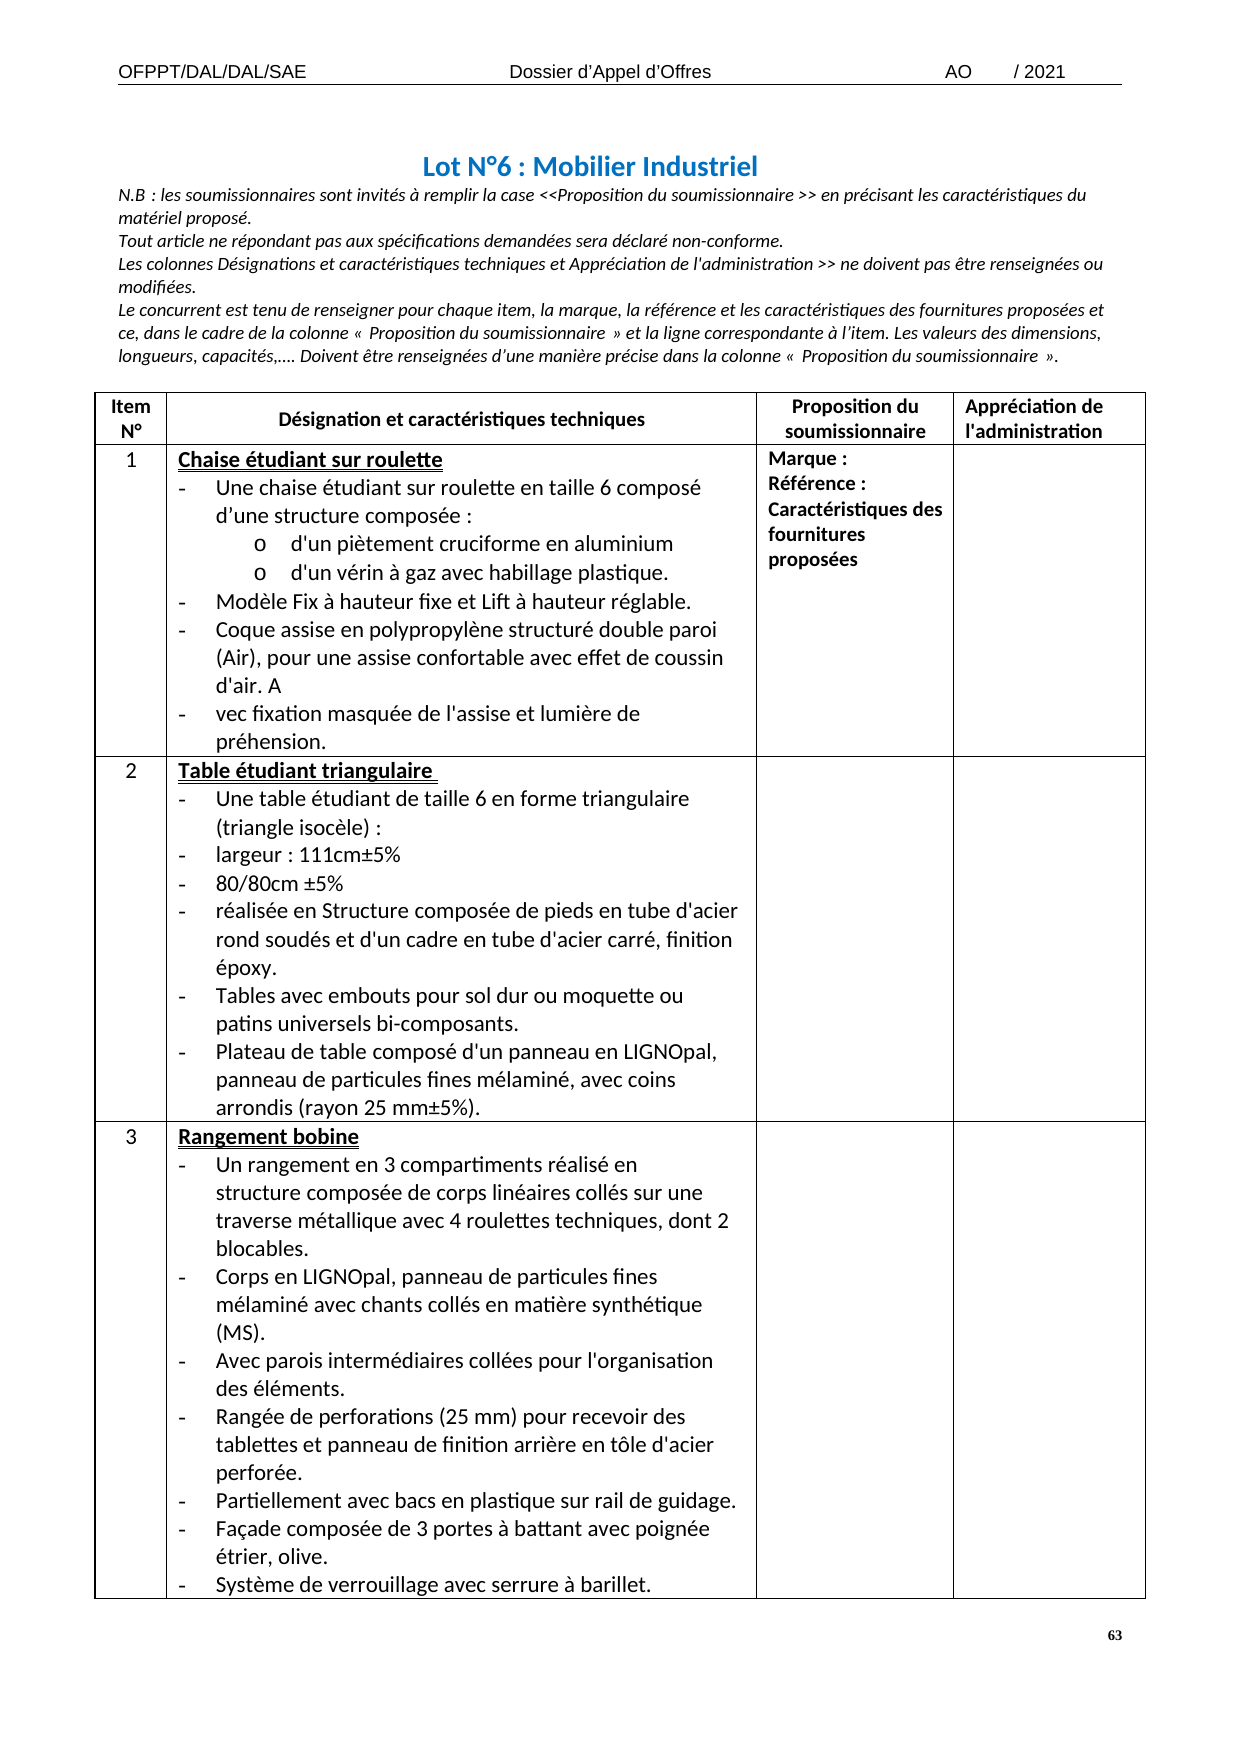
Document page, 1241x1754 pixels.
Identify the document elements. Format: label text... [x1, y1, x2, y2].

table_cell Table étudiant triangulaire Une table étudiant de taille 6 en forme triangulaire (triangle isocèle) : largeur : 111cm±5% 80/80cm ±5% réalisée en Structure composée de pieds en tube d'acier rond soudés et d'un cadre en tube d'acier carré, finition époxy. Tables avec embouts pour sol dur ou moquette ou patins universels bi-composants. Plateau de table composé d'un panneau en LIGNOpal, panneau de particules fines mélaminé, avec coins arrondis (rayon 25 mm±5%). [167, 757, 756, 1121]
table_cell [954, 1122, 1145, 1598]
table_cell [954, 445, 1145, 756]
table_cell Chaise étudiant sur roulette Une chaise étudiant sur roulette en taille 6 composé d’une structure composée : d'un piètement cruciforme en aluminium d'un vérin à gaz avec habillage plastique. Modèle Fix à hauteur fixe et Lift à hauteur réglable. Coque assise en polypropylène structuré double paroi (Air), pour une assise confortable avec effet de coussin d'air. A vec fixation masquée de l'assise et lumière de préhension. [167, 445, 756, 756]
text Tout article ne répondant pas aux spécifications demandées sera déclaré non-conforme. [118, 229, 1122, 252]
table_cell 2 [96, 757, 166, 1121]
text N.B : les soumissionnaires sont invités à remplir la case <<Proposition du soumissionnaire >> en précisant les caractéristiques du matériel proposé. [118, 183, 1122, 229]
table_cell 1 [96, 445, 166, 756]
table_header Proposition du soumissionnaire [757, 393, 953, 444]
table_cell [167, 1122, 756, 1598]
table_header Item N° [96, 393, 166, 444]
table_cell Marque : Référence : Caractéristiques des fournitures proposées [757, 445, 953, 756]
table_header Désignation et caractéristiques techniques [167, 393, 756, 444]
text Le concurrent est tenu de renseigner pour chaque item, la marque, la référence et les caractéristiques des fournitures proposées et ce, dans le cadre de la colonne « Proposition du soumissionnaire » et la ligne correspondante à l’item. Les valeurs des dimensions, longueurs, capacités,…. Doivent être renseignées d’une manière précise dans la colonne « Proposition du soumissionnaire ». [118, 298, 1122, 367]
table_cell 3 [96, 1122, 166, 1598]
table_header Appréciation de l'administration [954, 393, 1145, 444]
table_cell [757, 1122, 953, 1598]
text Lot N°6 : Mobilier Industriel [59, 148, 1122, 183]
text Les colonnes Désignations et caractéristiques techniques et Appréciation de l'administration >> ne doivent pas être renseignées ou modifiées. [118, 252, 1122, 298]
table_cell [954, 757, 1145, 1121]
table_cell [757, 757, 953, 1121]
